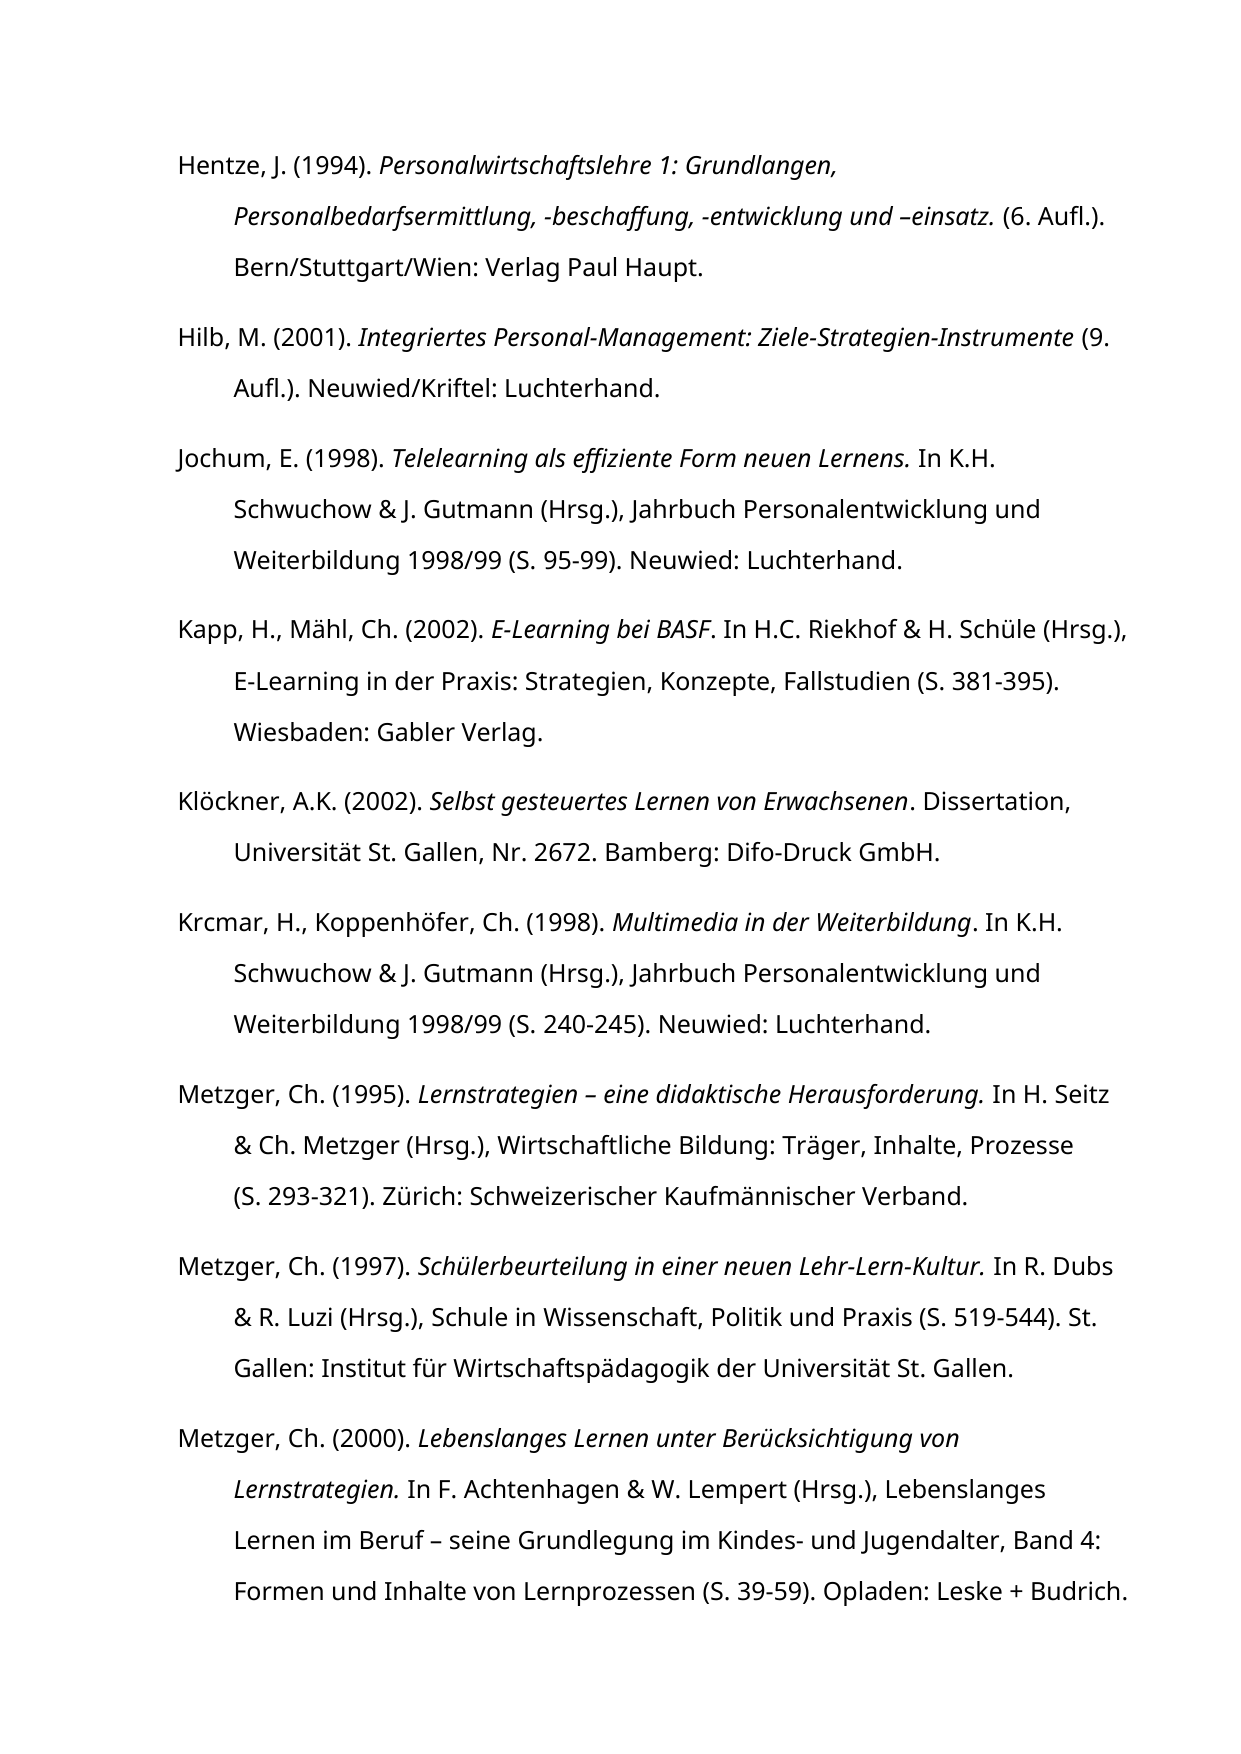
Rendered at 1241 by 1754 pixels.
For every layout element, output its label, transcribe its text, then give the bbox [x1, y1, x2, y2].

text Metzger, Ch. (1995). Lernstrategien – eine didaktische Herausforderung. In H. Seitz & Ch. Metzger (Hrsg.), Wirtschaftliche Bildung: Träger, Inhalte, Prozesse (S. 293-321). Zürich: Schweizerischer Kaufmännischer Verband. [177, 1077, 1134, 1213]
text Kapp, H., Mähl, Ch. (2002). E-Learning bei BASF. In H.C. Riekhof & H. Schüle (Hrsg.), E-Learning in der Praxis: Strategien, Konzepte, Fallstudien (S. 381-395). Wiesbaden: Gabler Verlag. [177, 612, 1134, 748]
text Hilb, M. (2001). Integriertes Personal-Management: Ziele-Strategien-Instrumente (9. Aufl.). Neuwied/Kriftel: Luchterhand. [177, 319, 1134, 404]
text Jochum, E. (1998). Telelearning als effiziente Form neuen Lernens. In K.H. Schwuchow & J. Gutmann (Hrsg.), Jahrbuch Personalentwicklung und Weiterbildung 1998/99 (S. 95-99). Neuwied: Luchterhand. [177, 440, 1134, 576]
text Metzger, Ch. (1997). Schülerbeurteilung in einer neuen Lehr-Lern-Kultur. In R. Dubs & R. Luzi (Hrsg.), Schule in Wissenschaft, Politik und Praxis (S. 519-544). St. Gallen: Institut für Wirtschaftspädagogik der Universität St. Gallen. [177, 1249, 1134, 1385]
text Krcmar, H., Koppenhöfer, Ch. (1998). Multimedia in der Weiterbildung. In K.H. Schwuchow & J. Gutmann (Hrsg.), Jahrbuch Personalentwicklung und Weiterbildung 1998/99 (S. 240-245). Neuwied: Luchterhand. [177, 905, 1134, 1041]
text Hentze, J. (1994). Personalwirtschaftslehre 1: Grundlangen, Personalbedarfsermittlung, -beschaffung, -entwicklung und –einsatz. (6. Aufl.). Bern/Stuttgart/Wien: Verlag Paul Haupt. [177, 148, 1134, 284]
text Klöckner, A.K. (2002). Selbst gesteuertes Lernen von Erwachsenen. Dissertation, Universität St. Gallen, Nr. 2672. Bamberg: Difo-Druck GmbH. [177, 784, 1134, 869]
text Metzger, Ch. (2000). Lebenslanges Lernen unter Berücksichtigung von Lernstrategien. In F. Achtenhagen & W. Lempert (Hrsg.), Lebenslanges Lernen im Beruf – seine Grundlegung im Kindes- und Jugendalter, Band 4: Formen und Inhalte von Lernprozessen (S. 39-59). Opladen: Leske + Budrich. [177, 1421, 1134, 1608]
